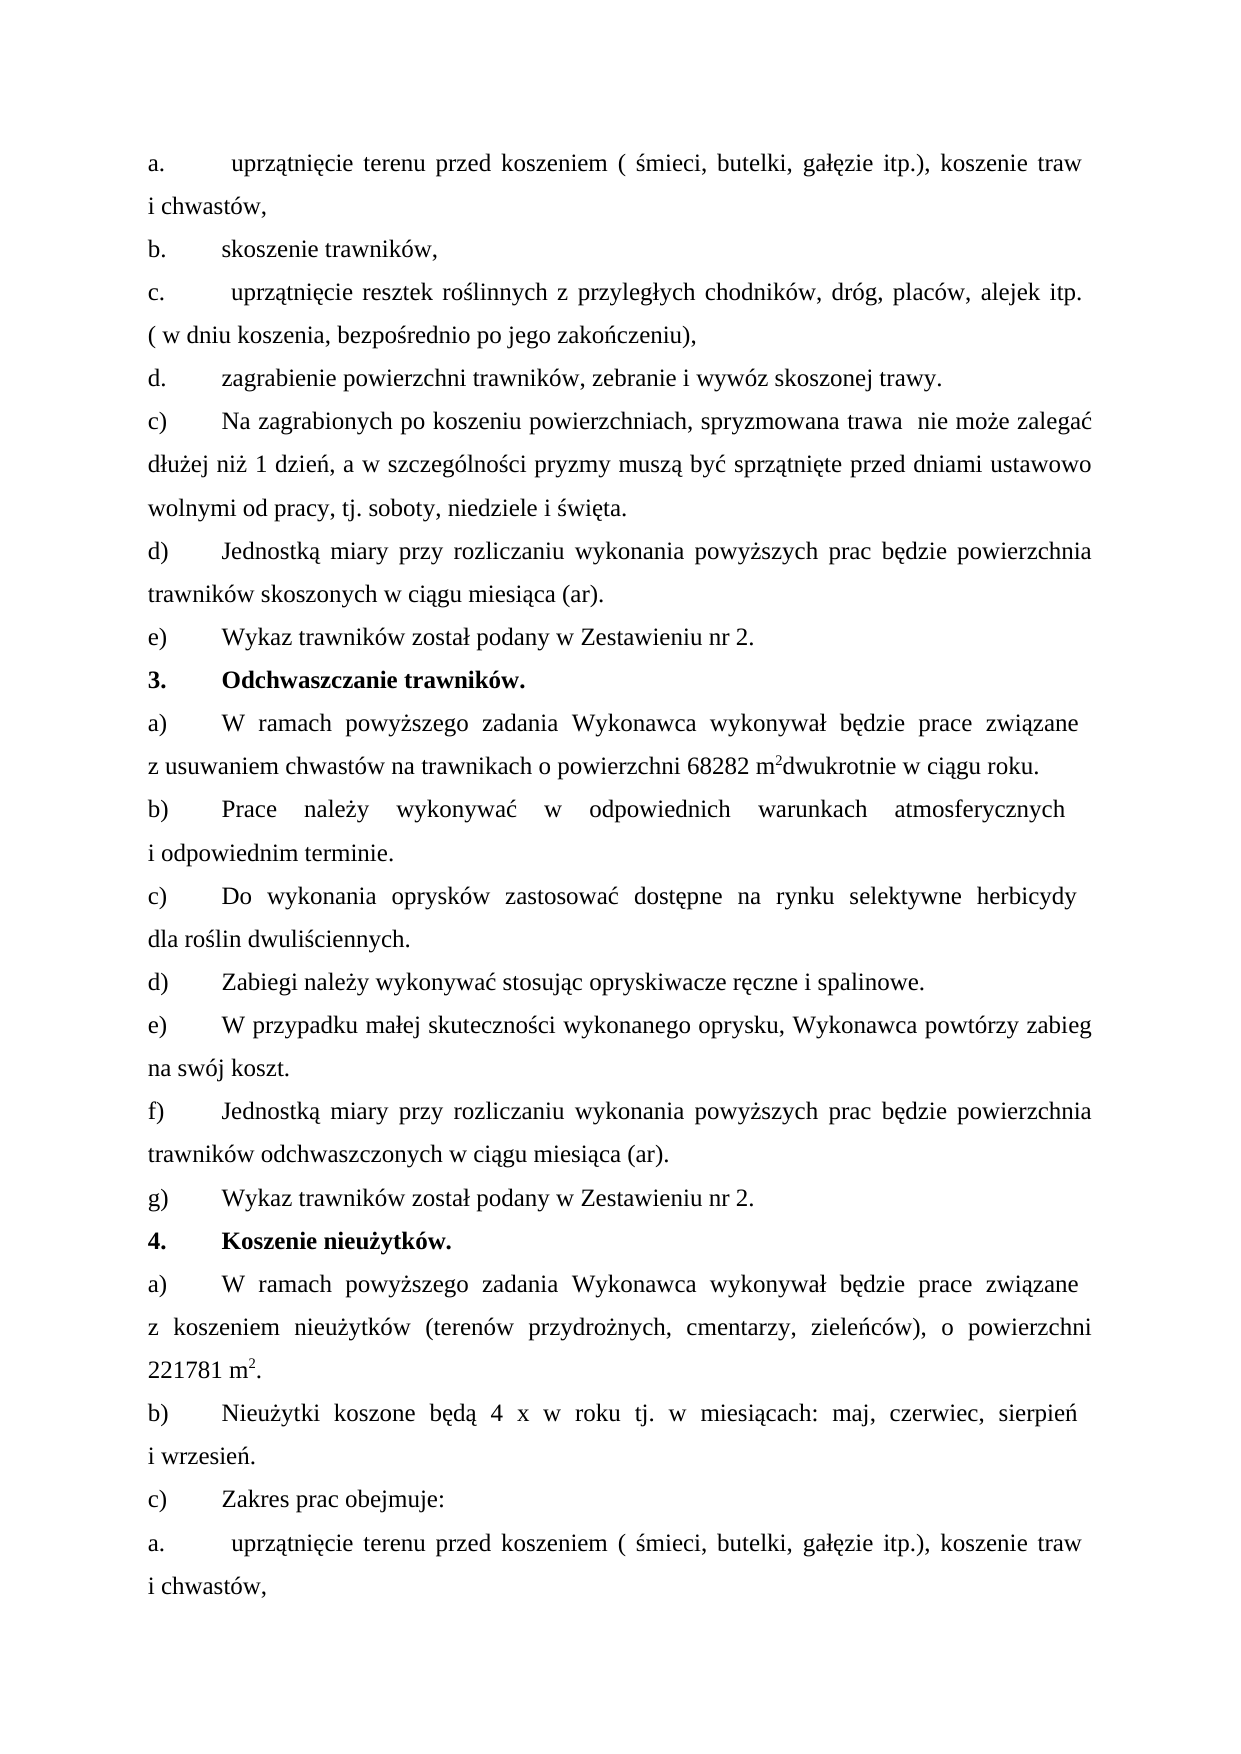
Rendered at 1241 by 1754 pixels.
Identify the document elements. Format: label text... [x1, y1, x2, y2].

list uprzątnięcie terenu przed koszeniem ( śmieci, butelki, gałęzie itp.), koszenie traw i chwastów, [148, 148, 1093, 219]
list Do wykonania oprysków zastosować dostępne na rynku selektywne herbicydy dla roślin dwuliściennych. [148, 881, 1093, 953]
list uprzątnięcie resztek roślinnych z przyległych chodników, dróg, placów, alejek itp. ( w dniu koszenia, bezpośrednio po jego zakończeniu), [148, 277, 1093, 349]
list uprzątnięcie terenu przed koszeniem ( śmieci, butelki, gałęzie itp.), koszenie traw i chwastów, [148, 1528, 1093, 1599]
list skoszenie trawników, [148, 234, 1093, 263]
list W ramach powyższego zadania Wykonawca wykonywał będzie prace związane z usuwaniem chwastów na trawnikach o powierzchni 68282 m2dwukrotnie w ciągu roku. [148, 708, 1093, 780]
list W ramach powyższego zadania Wykonawca wykonywał będzie prace związane z koszeniem nieużytków (terenów przydrożnych, cmentarzy, zieleńców), o powierzchni 221781 m2. [148, 1269, 1093, 1384]
list W przypadku małej skuteczności wykonanego oprysku, Wykonawca powtórzy zabieg na swój koszt. [148, 1010, 1093, 1082]
list zagrabienie powierzchni trawników, zebranie i wywóz skoszonej trawy. [148, 363, 1093, 392]
list Odchwaszczanie trawników. [148, 665, 1093, 694]
list Zabiegi należy wykonywać stosując opryskiwacze ręczne i spalinowe. [148, 967, 1093, 996]
list Prace należy wykonywać w odpowiednich warunkach atmosferycznych i odpowiednim terminie. [148, 794, 1093, 866]
list Koszenie nieużytków. [148, 1226, 1093, 1254]
list Zakres prac obejmuje: [148, 1484, 1093, 1513]
list Jednostką miary przy rozliczaniu wykonania powyższych prac będzie powierzchnia trawników skoszonych w ciągu miesiąca (ar). [148, 536, 1093, 608]
list Jednostką miary przy rozliczaniu wykonania powyższych prac będzie powierzchnia trawników odchwaszczonych w ciągu miesiąca (ar). [148, 1096, 1093, 1168]
list Nieużytki koszone będą 4 x w roku tj. w miesiącach: maj, czerwiec, sierpień i wrzesień. [148, 1398, 1093, 1470]
list Na zagrabionych po koszeniu powierzchniach, spryzmowana trawa nie może zalegać dłużej niż 1 dzień, a w szczególności pryzmy muszą być sprzątnięte przed dniami ustawowo wolnymi od pracy, tj. soboty, niedziele i święta. [148, 406, 1093, 521]
list Wykaz trawników został podany w Zestawieniu nr 2. [148, 1183, 1093, 1211]
list Wykaz trawników został podany w Zestawieniu nr 2. [148, 622, 1093, 651]
